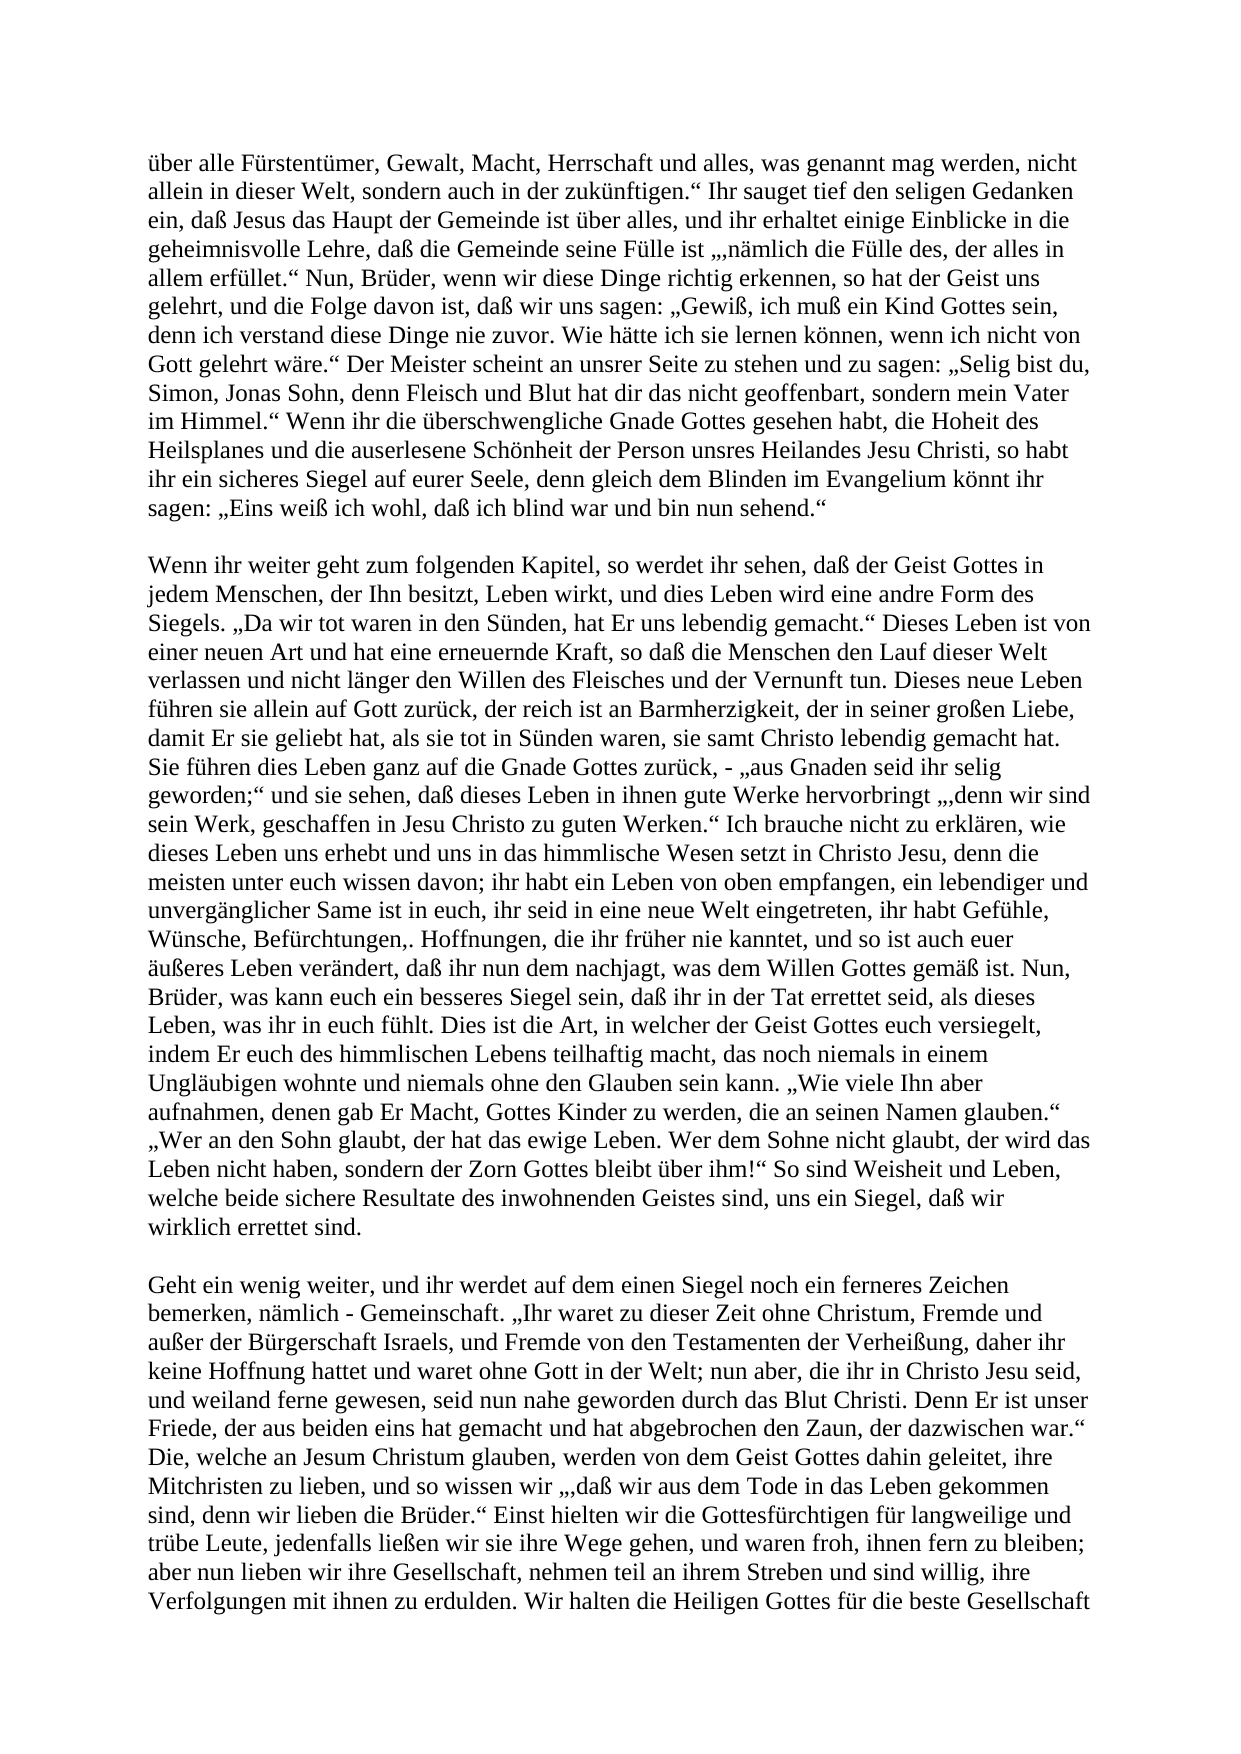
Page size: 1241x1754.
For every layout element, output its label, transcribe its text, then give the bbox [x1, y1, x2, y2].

text Wenn ihr weiter geht zum folgenden Kapitel, so werdet ihr sehen, daß der Geist Gottes in jedem Menschen, der Ihn besitzt, Leben wirkt, und dies Leben wird eine andre Form des Siegels. „Da wir tot waren in den Sünden, hat Er uns lebendig gemacht.“ Dieses Leben ist von einer neuen Art und hat eine erneuernde Kraft, so daß die Menschen den Lauf dieser Welt verlassen und nicht länger den Willen des Fleisches und der Vernunft tun. Dieses neue Leben führen sie allein auf Gott zurück, der reich ist an Barmherzigkeit, der in seiner großen Liebe, damit Er sie geliebt hat, als sie tot in Sünden waren, sie samt Christo lebendig gemacht hat. Sie führen dies Leben ganz auf die Gnade Gottes zurück, - „aus Gnaden seid ihr selig geworden;“ und sie sehen, daß dieses Leben in ihnen gute Werke hervorbringt „,denn wir sind sein Werk, geschaffen in Jesu Christo zu guten Werken.“ Ich brauche nicht zu erklären, wie dieses Leben uns erhebt und uns in das himmlische Wesen setzt in Christo Jesu, denn die meisten unter euch wissen davon; ihr habt ein Leben von oben empfangen, ein lebendiger und unvergänglicher Same ist in euch, ihr seid in eine neue Welt eingetreten, ihr habt Gefühle, Wünsche, Befürchtungen,. Hoffnungen, die ihr früher nie kanntet, und so ist auch euer äußeres Leben verändert, daß ihr nun dem nachjagt, was dem Willen Gottes gemäß ist. Nun, Brüder, was kann euch ein besseres Siegel sein, daß ihr in der Tat errettet seid, als dieses Leben, was ihr in euch fühlt. Dies ist die Art, in welcher der Geist Gottes euch versiegelt, indem Er euch des himmlischen Lebens teilhaftig macht, das noch niemals in einem Ungläubigen wohnte und niemals ohne den Glauben sein kann. „Wie viele Ihn aber aufnahmen, denen gab Er Macht, Gottes Kinder zu werden, die an seinen Namen glauben.“ „Wer an den Sohn glaubt, der hat das ewige Leben. Wer dem Sohne nicht glaubt, der wird das Leben nicht haben, sondern der Zorn Gottes bleibt über ihm!“ So sind Weisheit und Leben, welche beide sichere Resultate des inwohnenden Geistes sind, uns ein Siegel, daß wir wirklich errettet sind. [148, 551, 1093, 1241]
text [148, 148, 1093, 521]
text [148, 1270, 1093, 1615]
